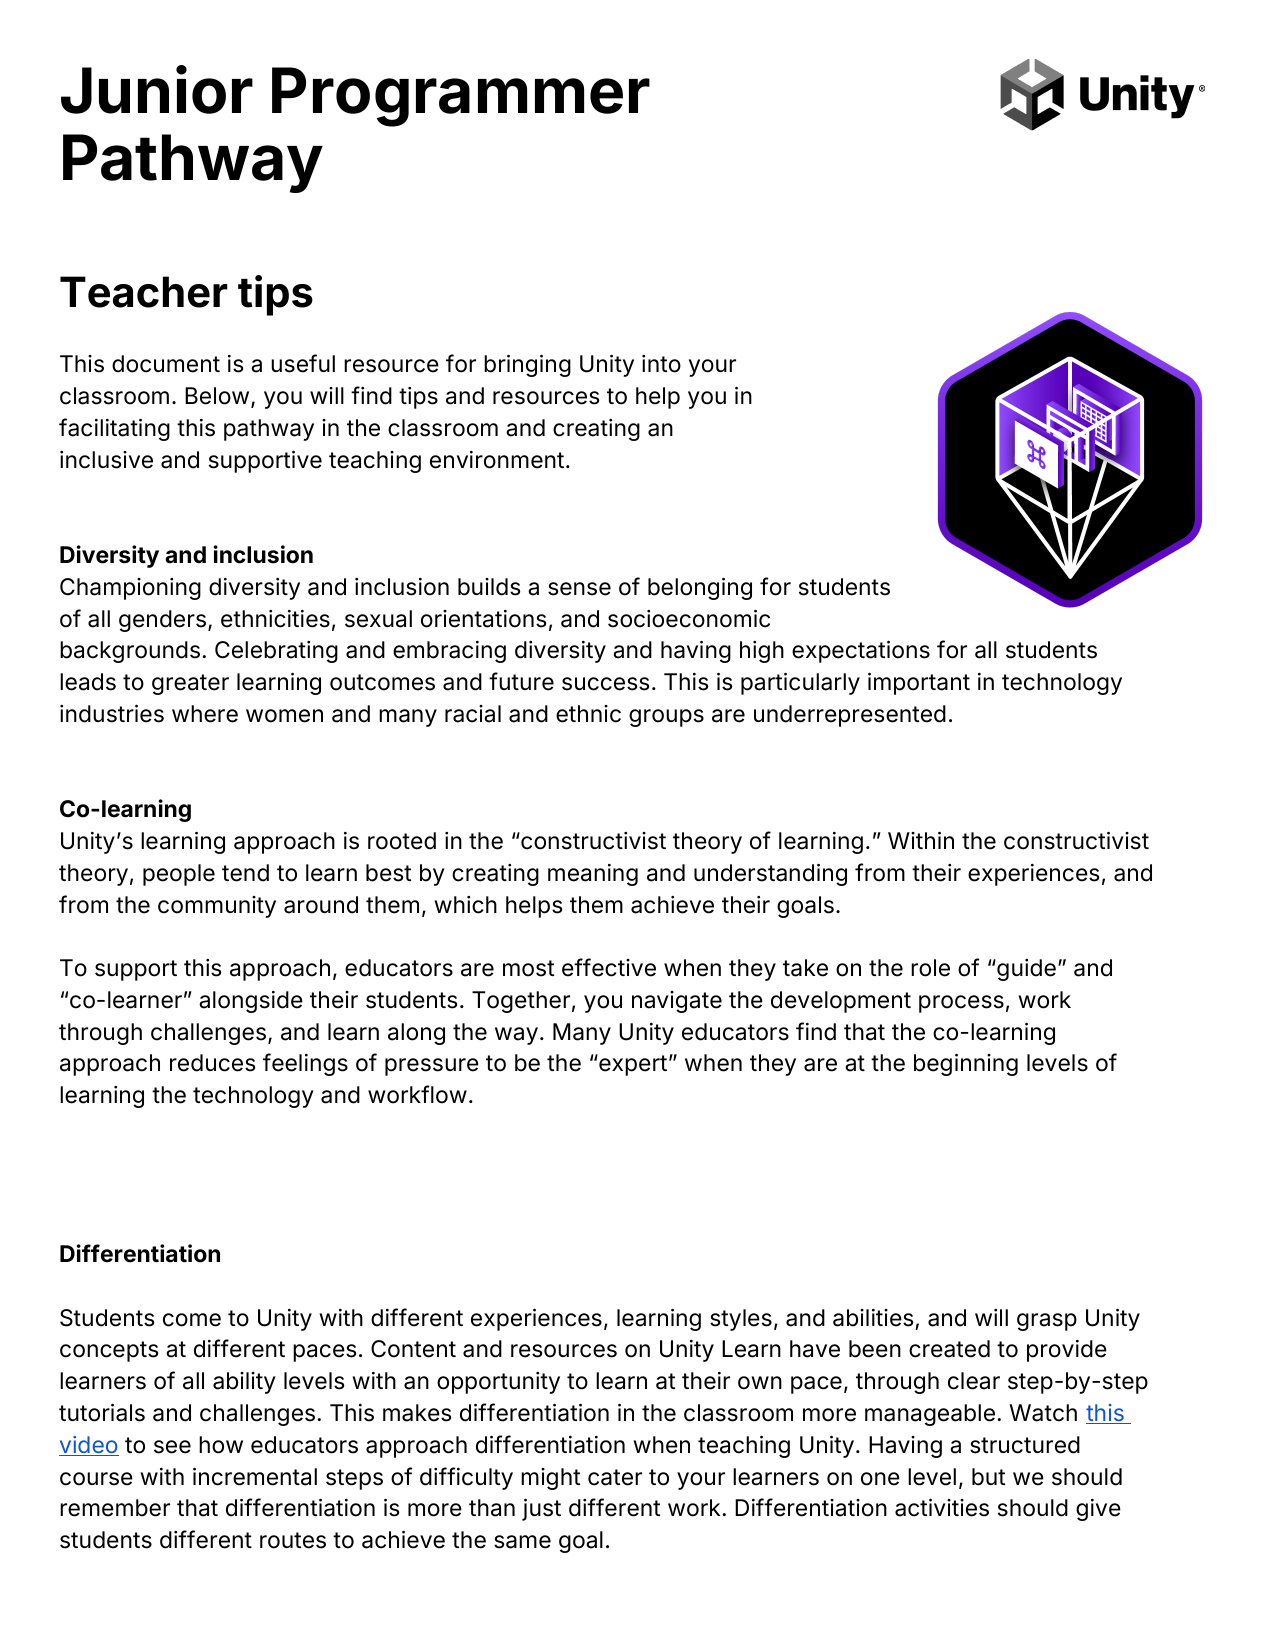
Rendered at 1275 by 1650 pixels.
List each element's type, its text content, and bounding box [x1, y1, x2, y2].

text Differentiation [59, 1240, 1156, 1268]
text Championing diversity and inclusion builds a sense of belonging for students of all genders, ethnicities, sexual orientations, and socioeconomic backgrounds. Celebrating and embracing diversity and having high expectations for all students leads to greater learning outcomes and future success. This is particularly important in technology industries where women and many racial and ethnic groups are underrepresented. [59, 573, 1156, 728]
text Students come to Unity with different experiences, learning styles, and abilities, and will grasp Unity concepts at different paces. Content and resources on Unity Learn have been created to provide learners of all ability levels with an opportunity to learn at their own pace, through clear step-by-step tutorials and challenges. This makes differentiation in the classroom more manageable. Watch this video to see how educators approach differentiation when teaching Unity. Having a structured course with incremental steps of difficulty might cater to your learners on one level, but we should remember that differentiation is more than just different work. Differentiation activities should give students different routes to achieve the same goal. [59, 1304, 1156, 1554]
text To support this approach, educators are most effective when they take on the role of “guide” and “co-learner” alongside their students. Together, you navigate the development process, work through challenges, and learn along the way. Many Unity educators find that the co-learning approach reduces feelings of pressure to be the “expert” when they are at the beginning levels of learning the technology and workflow. [59, 954, 1156, 1109]
title Junior Programmer Pathway [59, 59, 827, 195]
text This document is a useful resource for bringing Unity into your classroom. Below, you will find tips and resources to help you in facilitating this pathway in the classroom and creating an inclusive and supportive teaching environment. [59, 351, 768, 474]
picture [1000, 59, 1206, 131]
subtitle Teacher tips [59, 271, 856, 316]
text Unity’s learning approach is rooted in the “constructivist theory of learning.” Within the constructivist theory, people tend to learn best by creating meaning and understanding from their experiences, and from the community around them, which helps them achieve their goals. [59, 827, 1156, 918]
text Co-learning [59, 796, 1156, 823]
text Diversity and inclusion [59, 541, 921, 569]
picture [921, 310, 1221, 609]
